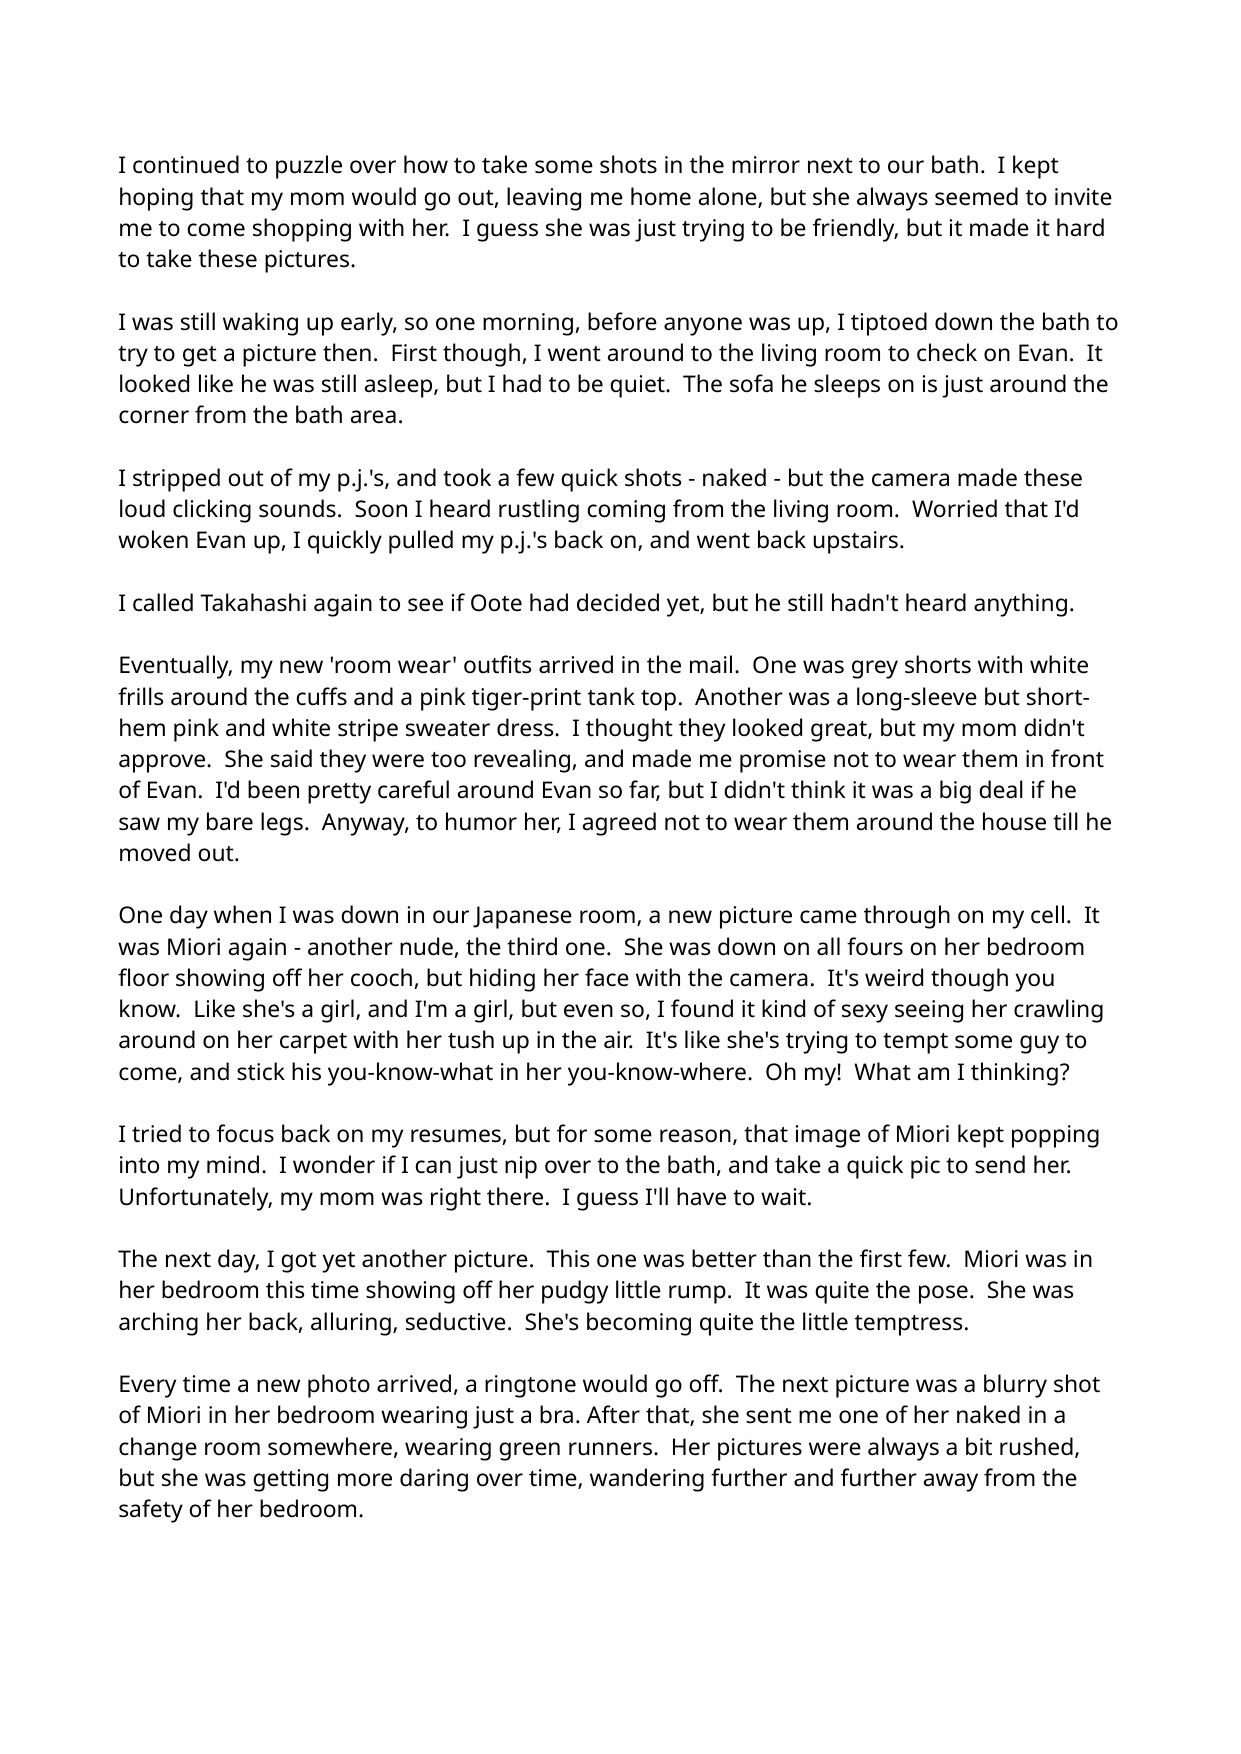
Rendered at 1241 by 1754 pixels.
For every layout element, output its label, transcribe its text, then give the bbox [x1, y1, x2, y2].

text One day when I was down in our Japanese room, a new picture came through on my cell. It was Miori again - another nude, the third one. She was down on all fours on her bedroom floor showing off her cooch, but hiding her face with the camera. It's weird though you know. Like she's a girl, and I'm a girl, but even so, I found it kind of sexy seeing her crawling around on her carpet with her tush up in the air. It's like she's trying to tempt some guy to come, and stick his you-know-what in her you-know-where. Oh my! What am I thinking? [118, 899, 1122, 1087]
text I stripped out of my p.j.'s, and took a few quick shots - naked - but the camera made these loud clicking sounds. Soon I heard rustling coming from the living room. Worried that I'd woken Evan up, I quickly pulled my p.j.'s back on, and went back upstairs. [118, 462, 1122, 556]
text I was still waking up early, so one morning, before anyone was up, I tiptoed down the bath to try to get a picture then. First though, I went around to the living room to check on Evan. It looked like he was still asleep, but I had to be quiet. The sofa he sleeps on is just around the corner from the bath area. [118, 306, 1122, 431]
text Eventually, my new 'room wear' outfits arrived in the mail. One was grey shorts with white frills around the cuffs and a pink tiger-print tank top. Another was a long-sleeve but short-hem pink and white stripe sweater dress. I thought they looked great, but my mom didn't approve. She said they were too revealing, and made me promise not to wear them in front of Evan. I'd been pretty careful around Evan so far, but I didn't think it was a big deal if he saw my bare legs. Anyway, to humor her, I agreed not to wear them around the house till he moved out. [118, 649, 1122, 868]
text I called Takahashi again to see if Oote had decided yet, but he still hadn't heard anything. [118, 587, 1122, 618]
text Every time a new photo arrived, a ringtone would go off. The next picture was a blurry shot of Miori in her bedroom wearing just a bra. After that, she sent me one of her naked in a change room somewhere, wearing green runners. Her pictures were always a bit rushed, but she was getting more daring over time, wandering further and further away from the safety of her bedroom. [118, 1368, 1122, 1524]
text I tried to focus back on my resumes, but for some reason, that image of Miori kept popping into my mind. I wonder if I can just nip over to the bath, and take a quick pic to send her. Unfortunately, my mom was right there. I guess I'll have to wait. [118, 1118, 1122, 1212]
text The next day, I got yet another picture. This one was better than the first few. Miori was in her bedroom this time showing off her pudgy little rump. It was quite the pose. She was arching her back, alluring, seductive. She's becoming quite the little temptress. [118, 1243, 1122, 1337]
text I continued to puzzle over how to take some shots in the mirror next to our bath. I kept hoping that my mom would go out, leaving me home alone, but she always seemed to invite me to come shopping with her. I guess she was just trying to be friendly, but it made it hard to take these pictures. [118, 149, 1122, 274]
